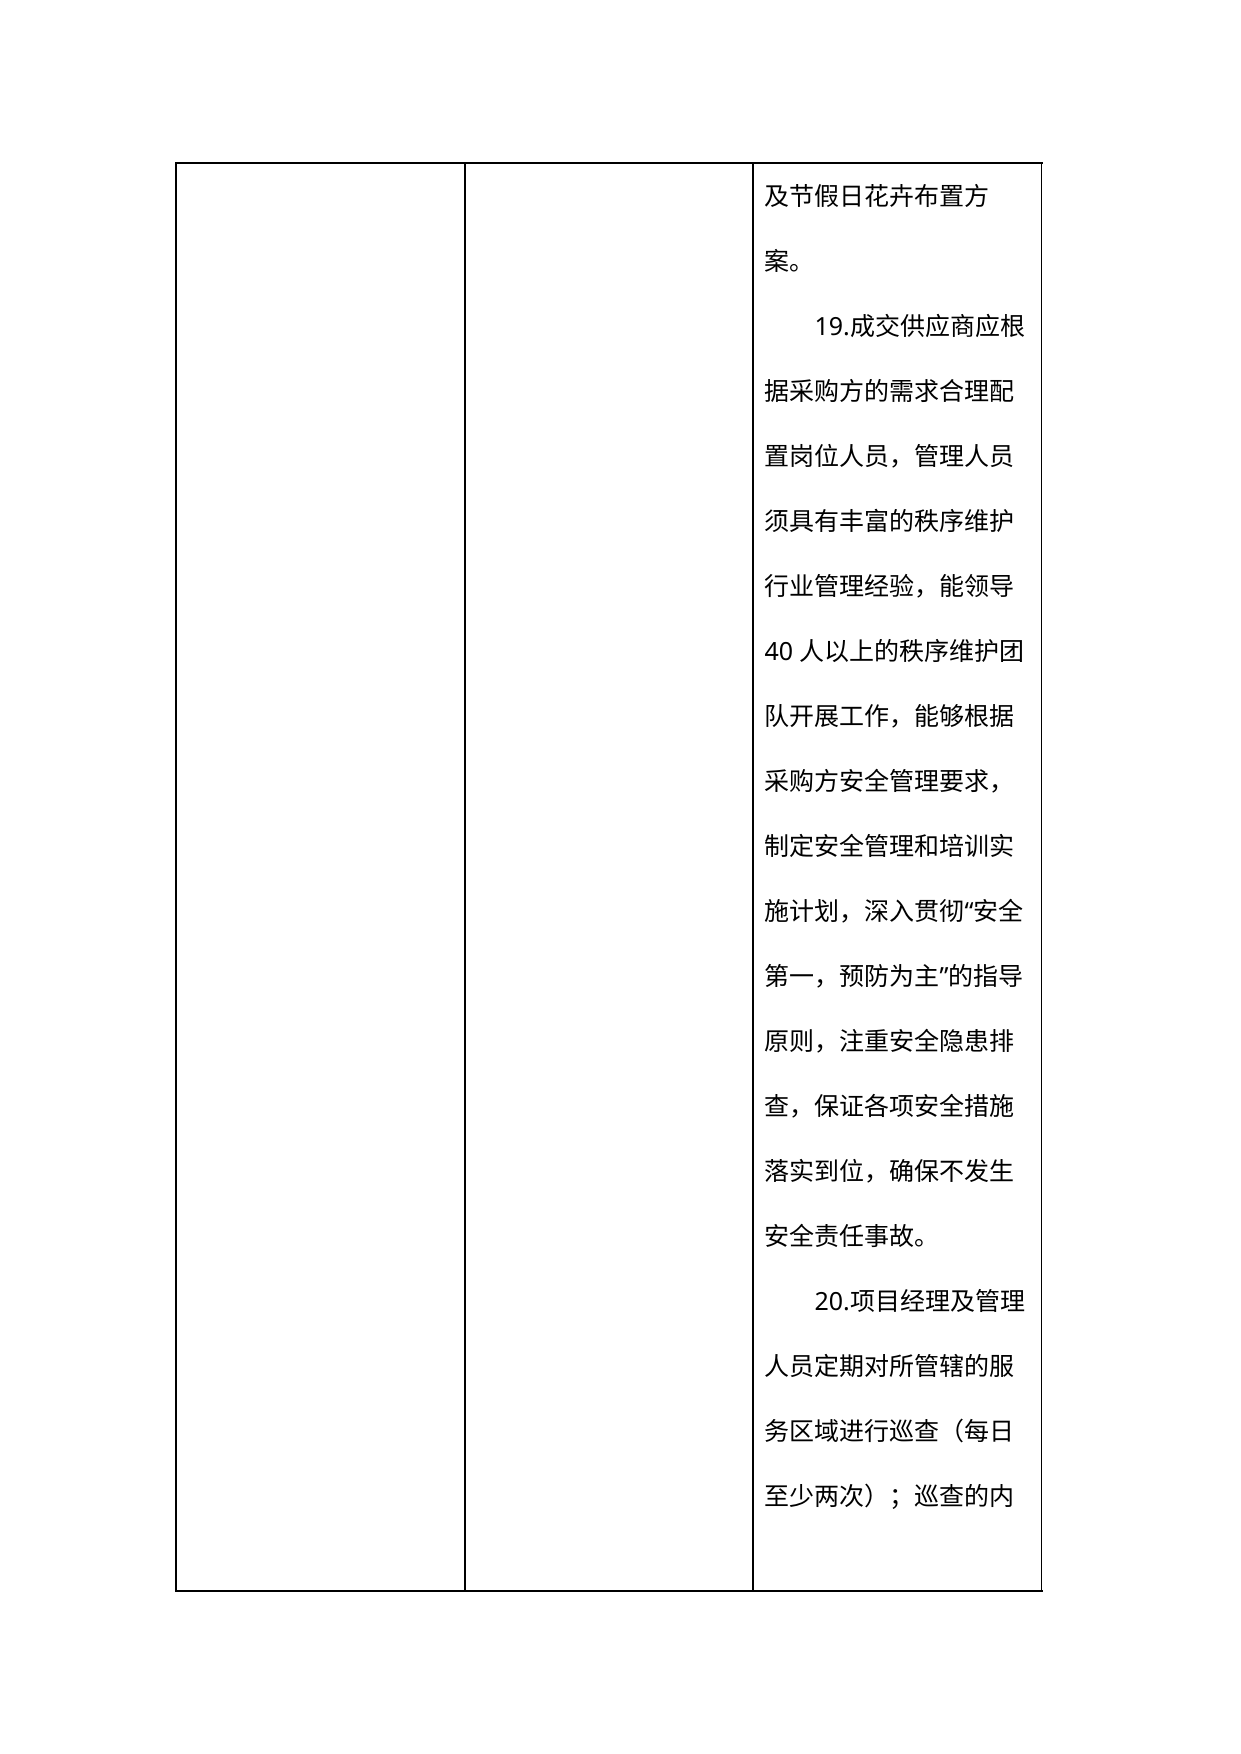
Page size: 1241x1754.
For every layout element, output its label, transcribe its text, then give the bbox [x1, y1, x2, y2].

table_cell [754, 164, 1041, 1590]
table_cell 2 [177, 164, 464, 1590]
table_cell [466, 164, 752, 1590]
